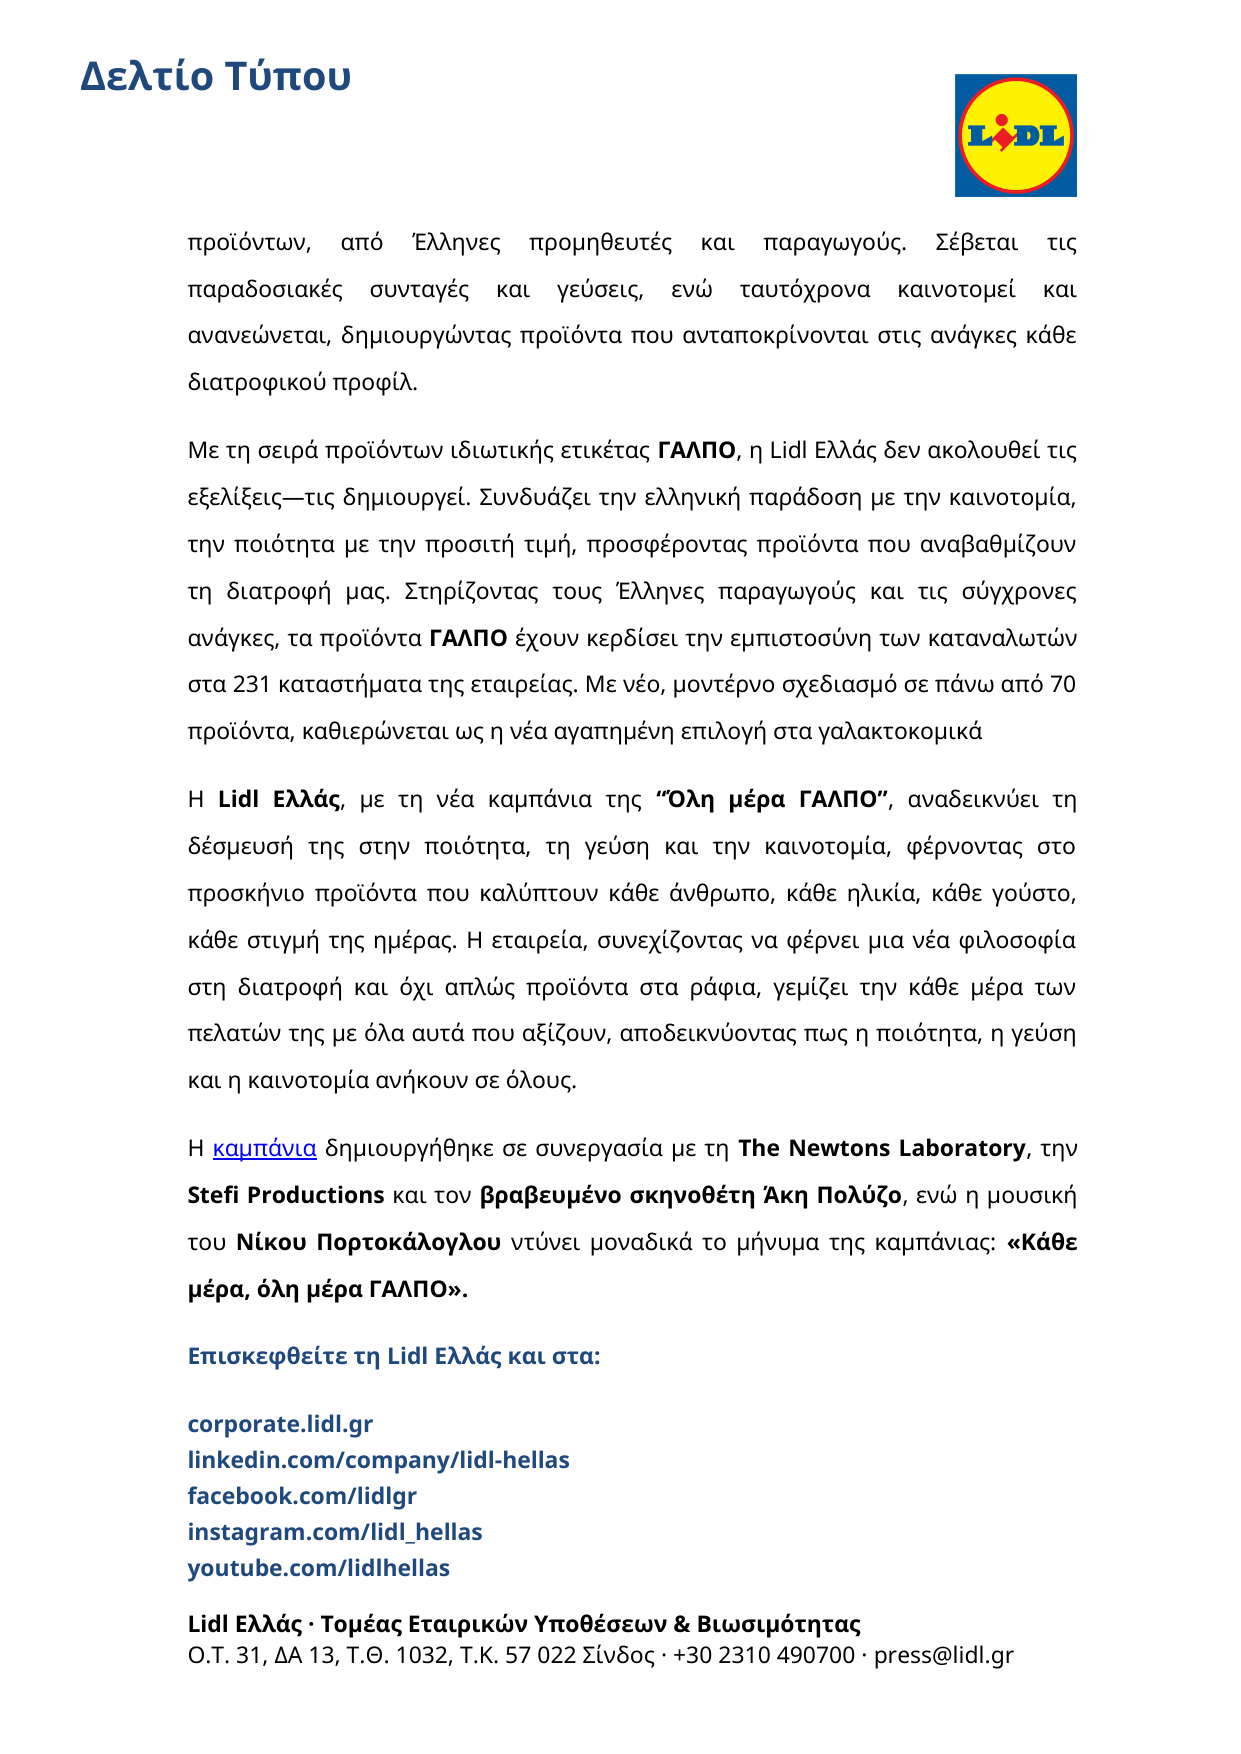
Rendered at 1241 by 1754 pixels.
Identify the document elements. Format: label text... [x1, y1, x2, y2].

text facebook.com/lidlgr [187, 1480, 1078, 1511]
text youtube.com/lidlhellas [187, 1552, 1078, 1583]
text Με τη σειρά προϊόντων ιδιωτικής ετικέτας ΓΑΛΠΟ, η Lidl Ελλάς δεν ακολουθεί τις εξελίξεις—τις δημιουργεί. Συνδυάζει την ελληνική παράδοση με την καινοτομία, την ποιότητα με την προσιτή τιμή, προσφέροντας προϊόντα που αναβαθμίζουν τη διατροφή μας. Στηρίζοντας τους Έλληνες παραγωγούς και τις σύγχρονες ανάγκες, τα προϊόντα ΓΑΛΠΟ έχουν κερδίσει την εμπιστοσύνη των καταναλωτών στα 231 καταστήματα της εταιρείας. Με νέο, μοντέρνο σχεδιασμό σε πάνω από 70 προϊόντα, καθιερώνεται ως η νέα αγαπημένη επιλογή στα γαλακτοκομικά [187, 434, 1078, 747]
text linkedin.com/company/lidl-hellas [187, 1444, 1078, 1475]
text Επισκεφθείτε τη Lidl Ελλάς και στα: [187, 1340, 1078, 1372]
text corporate.lidl.gr [187, 1408, 1078, 1439]
picture [954, 73, 1078, 198]
text instagram.com/lidl_hellas [187, 1516, 1078, 1547]
text Η καμπάνια δημιουργήθηκε σε συνεργασία με τη The Newtons Laboratory, την Stefi Productions και τον βραβευμένο σκηνοθέτη Άκη Πολύζο, ενώ η μουσική του Νίκου Πορτοκάλογλου ντύνει μοναδικά το μήνυμα της καμπάνιας: «Κάθε μέρα, όλη μέρα ΓΑΛΠΟ». [187, 1132, 1078, 1304]
text Η Lidl Ελλάς, με τη νέα καμπάνια της “Όλη μέρα ΓΑΛΠΟ”, αναδεικνύει τη δέσμευσή της στην ποιότητα, τη γεύση και την καινοτομία, φέρνοντας στο προσκήνιο προϊόντα που καλύπτουν κάθε άνθρωπο, κάθε ηλικία, κάθε γούστο, κάθε στιγμή της ημέρας. Η εταιρεία, συνεχίζοντας να φέρνει μια νέα φιλοσοφία στη διατροφή και όχι απλώς προϊόντα στα ράφια, γεμίζει την κάθε μέρα των πελατών της με όλα αυτά που αξίζουν, αποδεικνύοντας πως η ποιότητα, η γεύση και η καινοτομία ανήκουν σε όλους. [187, 783, 1078, 1096]
